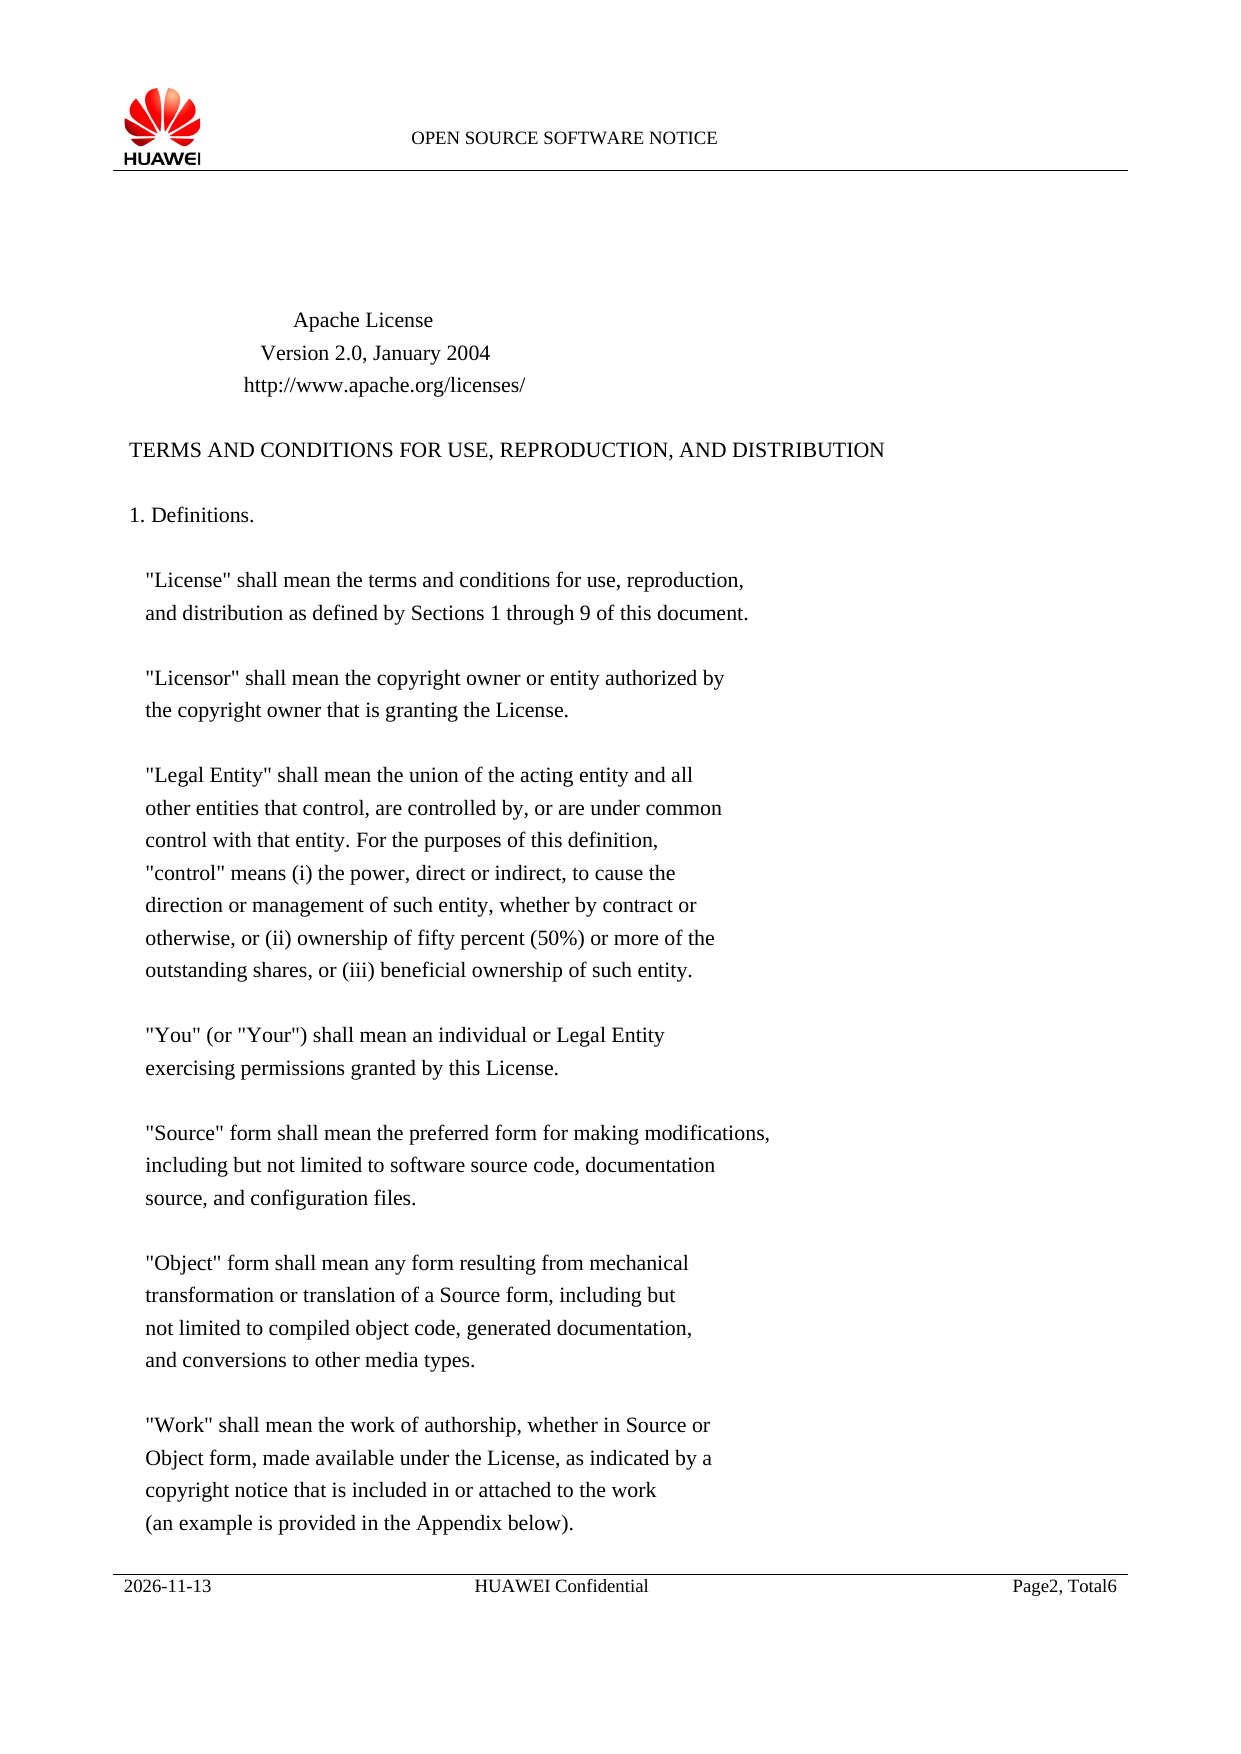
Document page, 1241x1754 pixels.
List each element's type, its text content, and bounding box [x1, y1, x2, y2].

picture [124, 88, 201, 165]
